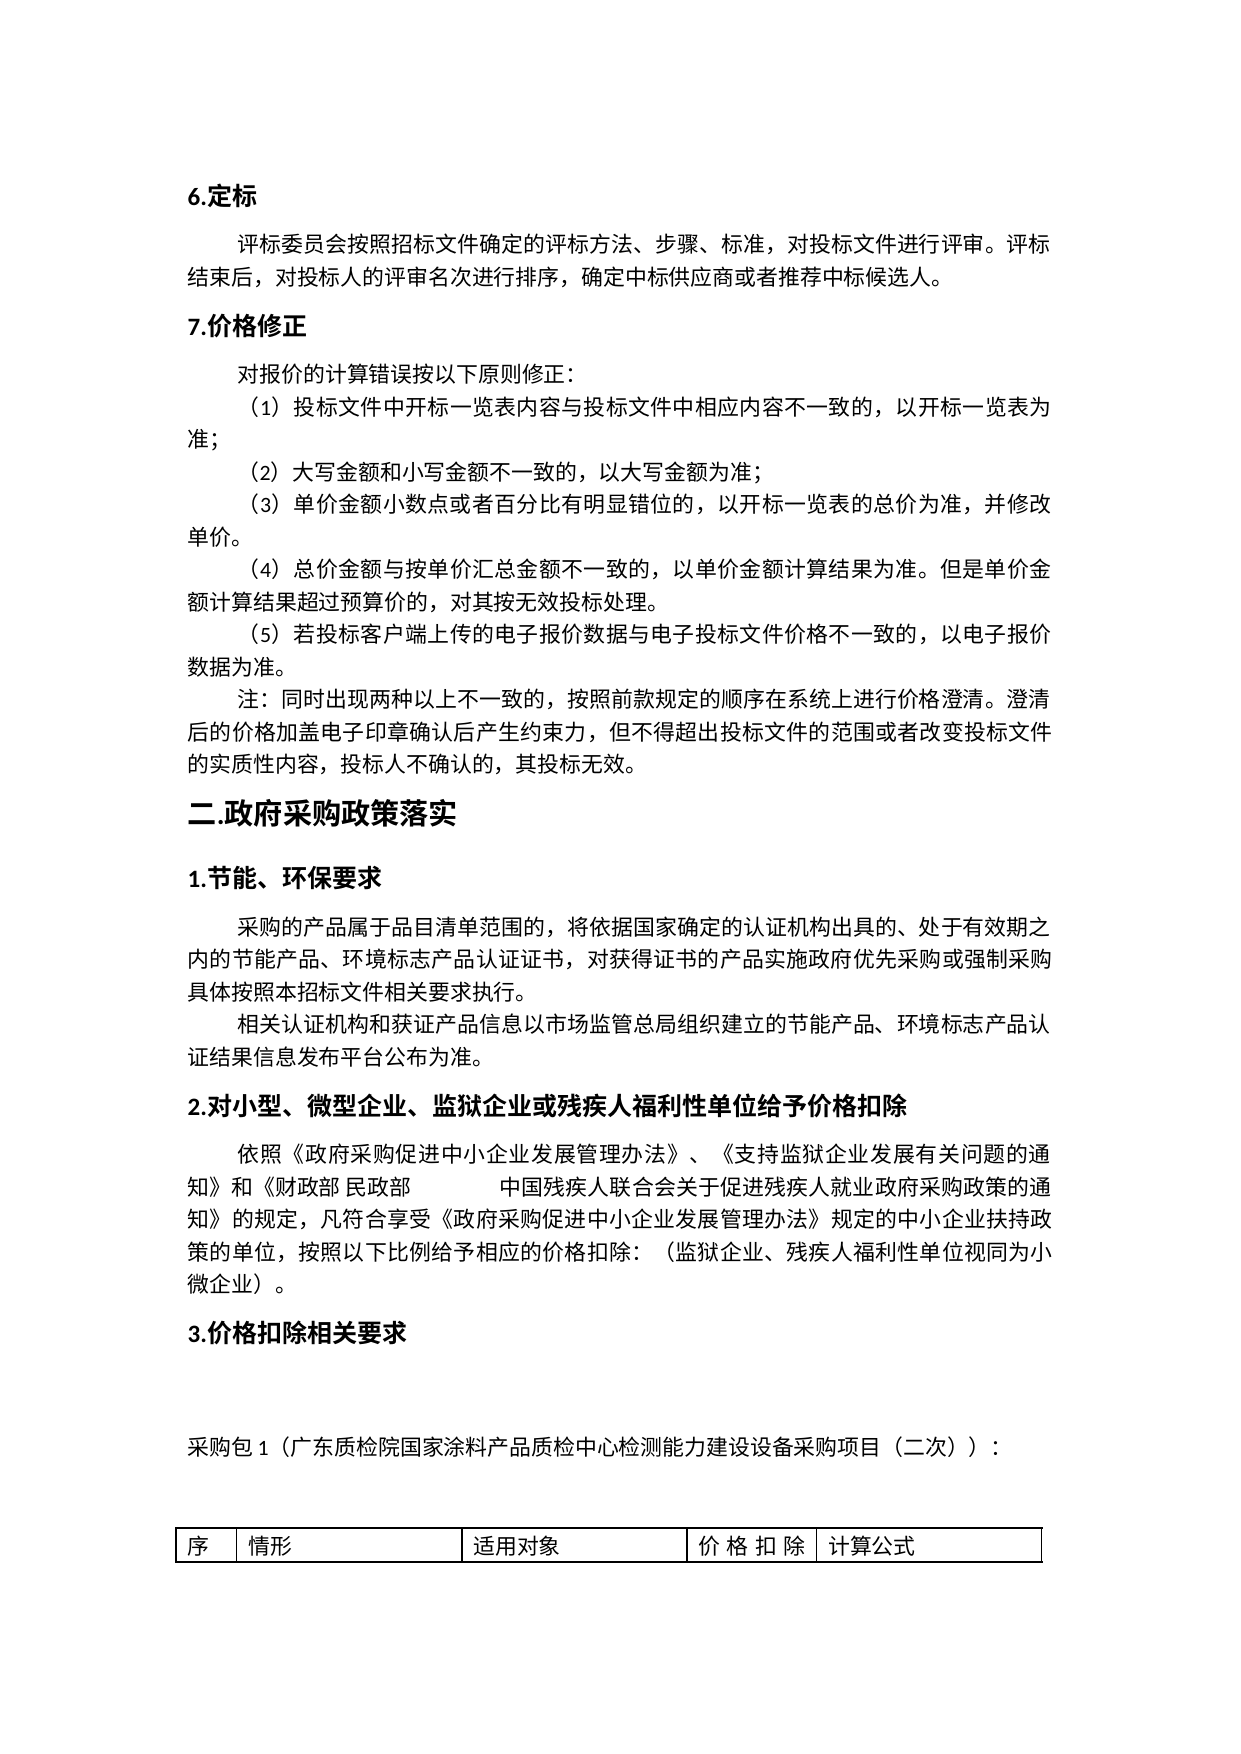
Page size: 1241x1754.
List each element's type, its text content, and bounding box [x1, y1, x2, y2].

text 1.节能、环保要求 [187, 844, 1053, 909]
text （2）大写金额和小写金额不一致的，以大写金额为准； [187, 454, 1053, 487]
text 相关认证机构和获证产品信息以市场监管总局组织建立的节能产品、环境标志产品认证结果信息发布平台公布为准。 [187, 1007, 1053, 1072]
text 注：同时出现两种以上不一致的，按照前款规定的顺序在系统上进行价格澄清。澄清后的价格加盖电子印章确认后产生约束力，但不得超出投标文件的范围或者改变投标文件的实质性内容，投标人不确认的，其投标无效。 [187, 682, 1053, 779]
text 6.定标 [187, 162, 1053, 227]
table_header 情形 [237, 1529, 461, 1561]
text 二.政府采购政策落实 [187, 779, 1053, 844]
text 7.价格修正 [187, 292, 1053, 357]
table_header 价格扣除比例 [688, 1529, 816, 1561]
text （4）总价金额与按单价汇总金额不一致的，以单价金额计算结果为准。但是单价金额计算结果超过预算价的，对其按无效投标处理。 [187, 552, 1053, 617]
text 对报价的计算错误按以下原则修正： [187, 357, 1053, 389]
table_header 适用对象 [463, 1529, 686, 1561]
text 依照《政府采购促进中小企业发展管理办法》、《支持监狱企业发展有关问题的通知》和《财政部 民政部 中国残疾人联合会关于促进残疾人就业政府采购政策的通知》的规定，凡符合享受《政府采购促进中小企业发展管理办法》规定的中小企业扶持政策的单位，按照以下比例给予相应的价格扣除：（监狱企业、残疾人福利性单位视同为小、微企业）。 [187, 1137, 1053, 1299]
table_header 计算公式 [817, 1529, 1041, 1561]
text 2.对小型、微型企业、监狱企业或残疾人福利性单位给予价格扣除 [187, 1072, 1053, 1137]
table_header 序号 [177, 1529, 236, 1561]
text 采购包1（广东质检院国家涂料产品质检中心检测能力建设设备采购项目（二次））： [187, 1429, 1053, 1462]
text 3.价格扣除相关要求 [187, 1299, 1053, 1364]
text 采购的产品属于品目清单范围的，将依据国家确定的认证机构出具的、处于有效期之内的节能产品、环境标志产品认证证书，对获得证书的产品实施政府优先采购或强制采购，具体按照本招标文件相关要求执行。 [187, 909, 1053, 1007]
text （5）若投标客户端上传的电子报价数据与电子投标文件价格不一致的，以电子报价数据为准。 [187, 617, 1053, 682]
text 评标委员会按照招标文件确定的评标方法、步骤、标准，对投标文件进行评审。评标结束后，对投标人的评审名次进行排序，确定中标供应商或者推荐中标候选人。 [187, 227, 1053, 292]
text （1）投标文件中开标一览表内容与投标文件中相应内容不一致的，以开标一览表为准； [187, 389, 1053, 454]
text （3）单价金额小数点或者百分比有明显错位的，以开标一览表的总价为准，并修改单价。 [187, 487, 1053, 552]
